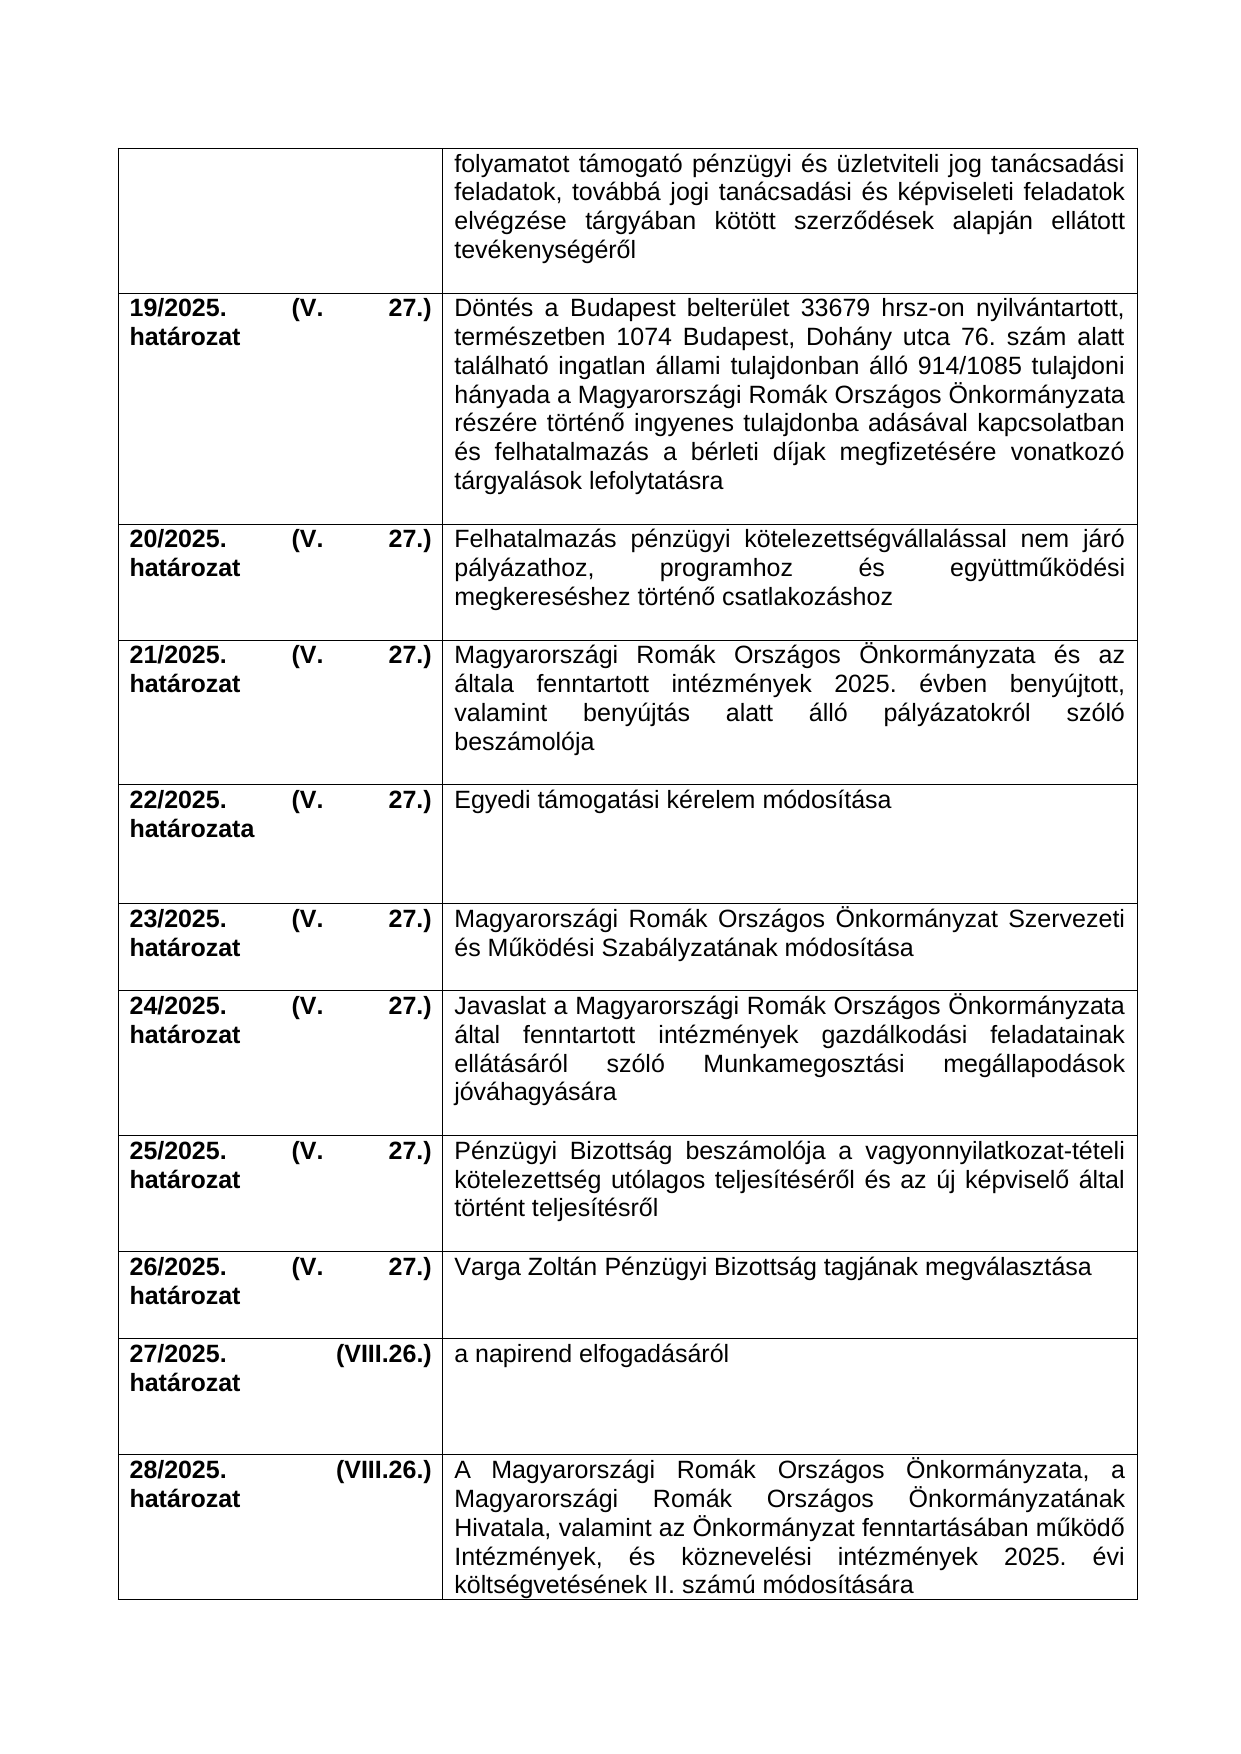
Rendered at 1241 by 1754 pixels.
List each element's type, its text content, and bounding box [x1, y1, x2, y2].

table_cell Pénzügyi Bizottság beszámolója a vagyonnyilatkozat-tételi kötelezettség utólagos teljesítéséről és az új képviselő által történt teljesítésről [443, 1136, 1137, 1251]
table_cell 20/2025. (V. 27.) határozat [119, 525, 442, 639]
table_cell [443, 1455, 1137, 1599]
table_cell Varga Zoltán Pénzügyi Bizottság tagjának megválasztása [443, 1252, 1137, 1338]
table_cell 23/2025. (V. 27.) határozat [119, 904, 442, 990]
table_cell Magyarországi Romák Országos Önkormányzat Szervezeti és Működési Szabályzatának módosítása [443, 904, 1137, 990]
table_cell 21/2025. (V. 27.) határozat [119, 641, 442, 784]
table_cell Javaslat a Magyarországi Romák Országos Önkormányzata által fenntartott intézmények gazdálkodási feladatainak ellátásáról szóló Munkamegosztási megállapodások jóváhagyására [443, 991, 1137, 1135]
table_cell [119, 149, 442, 292]
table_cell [443, 149, 1137, 292]
table_cell Döntés a Budapest belterület 33679 hrsz-on nyilvántartott, természetben 1074 Budapest, Dohány utca 76. szám alatt található ingatlan állami tulajdonban álló 914/1085 tulajdoni hányada a Magyarországi Romák Országos Önkormányzata részére történő ingyenes tulajdonba adásával kapcsolatban és felhatalmazás a bérleti díjak megfizetésére vonatkozó tárgyalások lefolytatásra [443, 294, 1137, 523]
table_cell Egyedi támogatási kérelem módosítása [443, 785, 1137, 903]
table_cell 22/2025. (V. 27.) határozata [119, 785, 442, 903]
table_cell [119, 1455, 442, 1599]
table_cell 27/2025. (VIII.26.) határozat [119, 1339, 442, 1454]
table_cell 19/2025. (V. 27.) határozat [119, 294, 442, 523]
table_cell a napirend elfogadásáról [443, 1339, 1137, 1454]
table_cell Magyarországi Romák Országos Önkormányzata és az általa fenntartott intézmények 2025. évben benyújtott, valamint benyújtás alatt álló pályázatokról szóló beszámolója [443, 641, 1137, 784]
table_cell 26/2025. (V. 27.) határozat [119, 1252, 442, 1338]
table_cell Felhatalmazás pénzügyi kötelezettségvállalással nem járó pályázathoz, programhoz és együttműködési megkereséshez történő csatlakozáshoz [443, 525, 1137, 639]
table_cell 25/2025. (V. 27.) határozat [119, 1136, 442, 1251]
table_cell 24/2025. (V. 27.) határozat [119, 991, 442, 1135]
